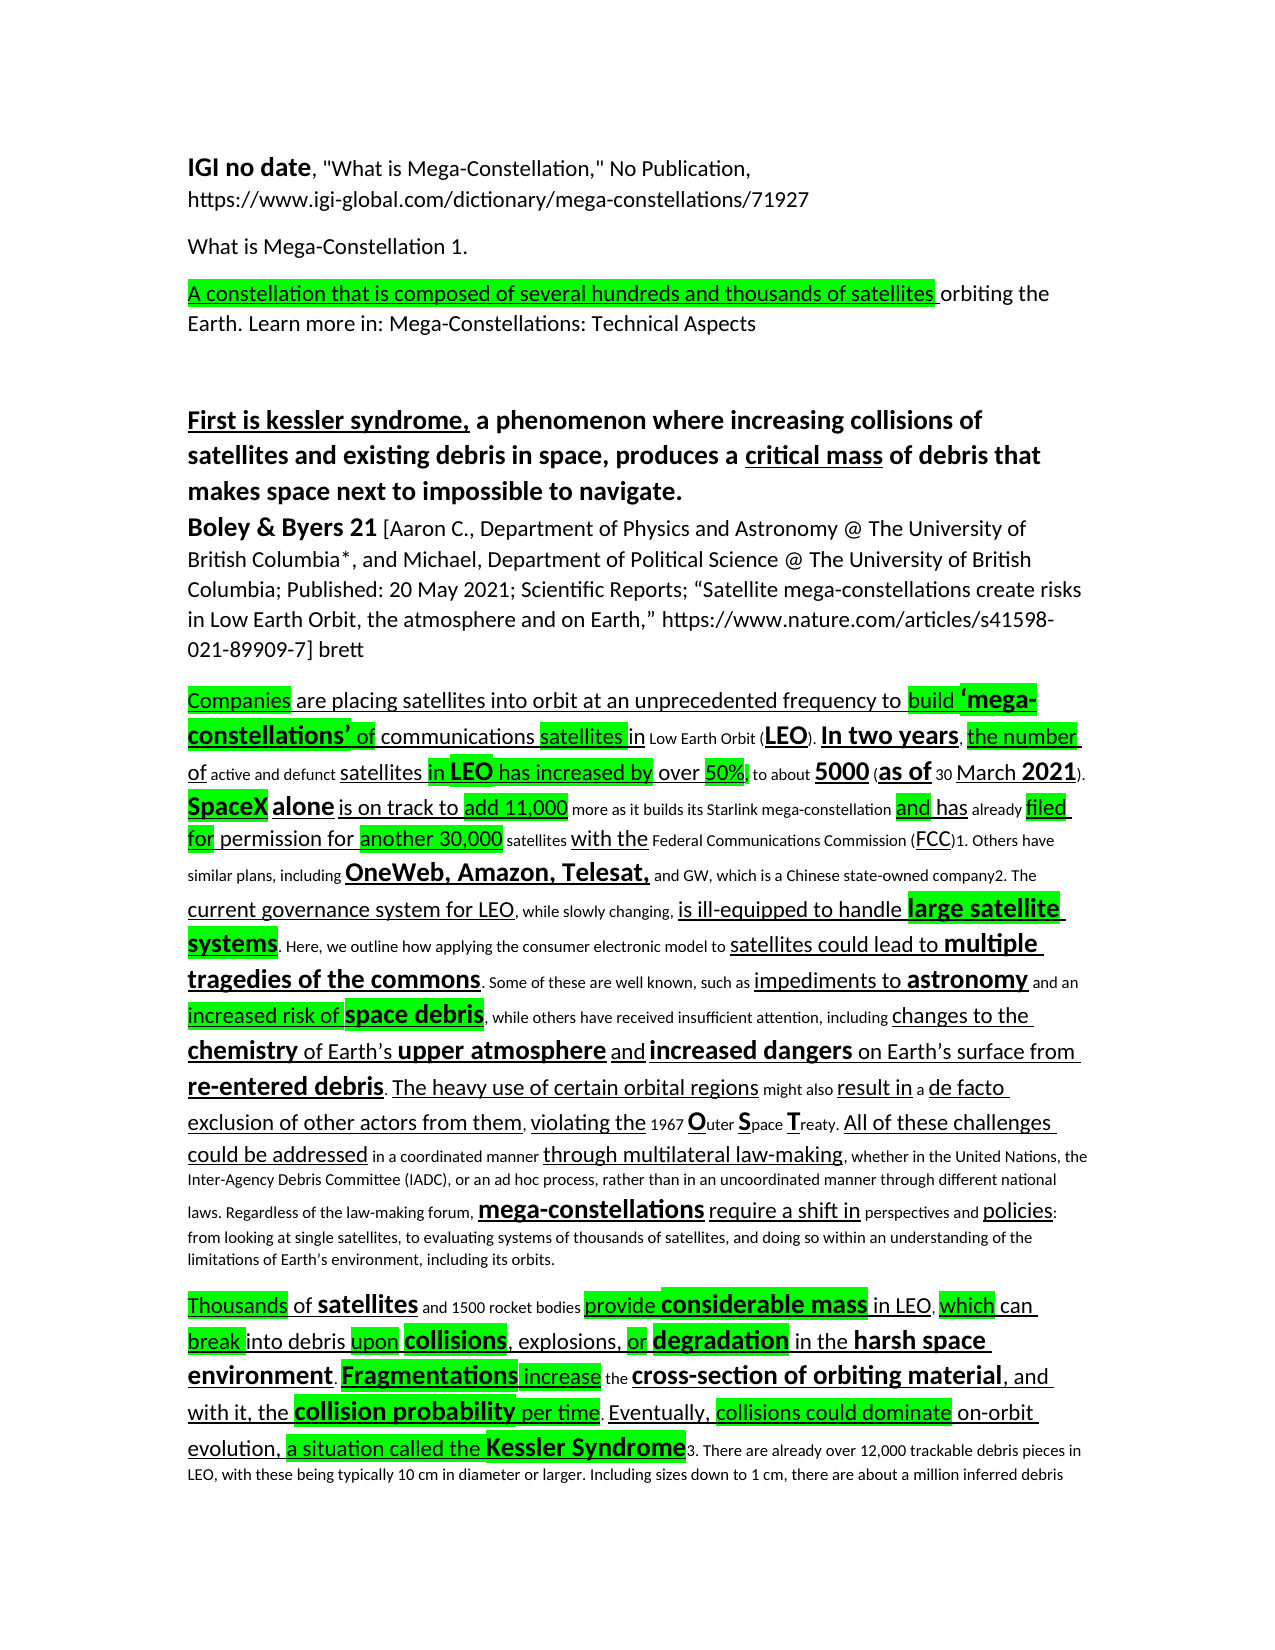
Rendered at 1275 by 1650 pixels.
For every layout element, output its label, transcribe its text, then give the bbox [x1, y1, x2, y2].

text IGI no date, "What is Mega-Constellation," No Publication, https://www.igi-global.com/dictionary/mega-constellations/71927 [187, 150, 1087, 213]
text What is Mega-Constellation 1. [187, 232, 1087, 260]
text Companies are placing satellites into orbit at an unprecedented frequency to build ‘mega-constellations’ of communications satellites in Low Earth Orbit (LEO). In two years, the number of active and defunct satellites in LEO has increased by over 50%, to about 5000 (as of 30 March 2021). SpaceX alone is on track to add 11,000 more as it builds its Starlink mega-constellation and has already filed for permission for another 30,000 satellites with the Federal Communications Commission (FCC)1. Others have similar plans, including OneWeb, Amazon, Telesat, and GW, which is a Chinese state-owned company2. The current governance system for LEO, while slowly changing, is ill-equipped to handle large satellite systems. Here, we outline how applying the consumer electronic model to satellites could lead to multiple tragedies of the commons. Some of these are well known, such as impediments to astronomy and an increased risk of space debris, while others have received insufficient attention, including changes to the chemistry of Earth’s upper atmosphere and increased dangers on Earth’s surface from re-entered debris. The heavy use of certain orbital regions might also result in a de facto exclusion of other actors from them, violating the 1967 Outer Space Treaty. All of these challenges could be addressed in a coordinated manner through multilateral law-making, whether in the United Nations, the Inter-Agency Debris Committee (IADC), or an ad hoc process, rather than in an uncoordinated manner through different national laws. Regardless of the law-making forum, mega-constellations require a shift in perspectives and policies: from looking at single satellites, to evaluating systems of thousands of satellites, and doing so within an understanding of the limitations of Earth’s environment, including its orbits. [187, 682, 1087, 1269]
text Boley & Byers 21 [Aaron C., Department of Physics and Astronomy @ The University of British Columbia*, and Michael, Department of Political Science @ The University of British Columbia; Published: 20 May 2021; Scientific Reports; “Satellite mega-constellations create risks in Low Earth Orbit, the atmosphere and on Earth,” https://www.nature.com/articles/s41598-021-89909-7] brett [187, 510, 1087, 664]
subtitle First is kessler syndrome, a phenomenon where increasing collisions of satellites and existing debris in space, produces a critical mass of debris that makes space next to impossible to navigate. [187, 403, 1087, 507]
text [187, 1287, 1087, 1485]
text A constellation that is composed of several hundreds and thousands of satellites orbiting the Earth. Learn more in: Mega-Constellations: Technical Aspects [187, 279, 1087, 337]
